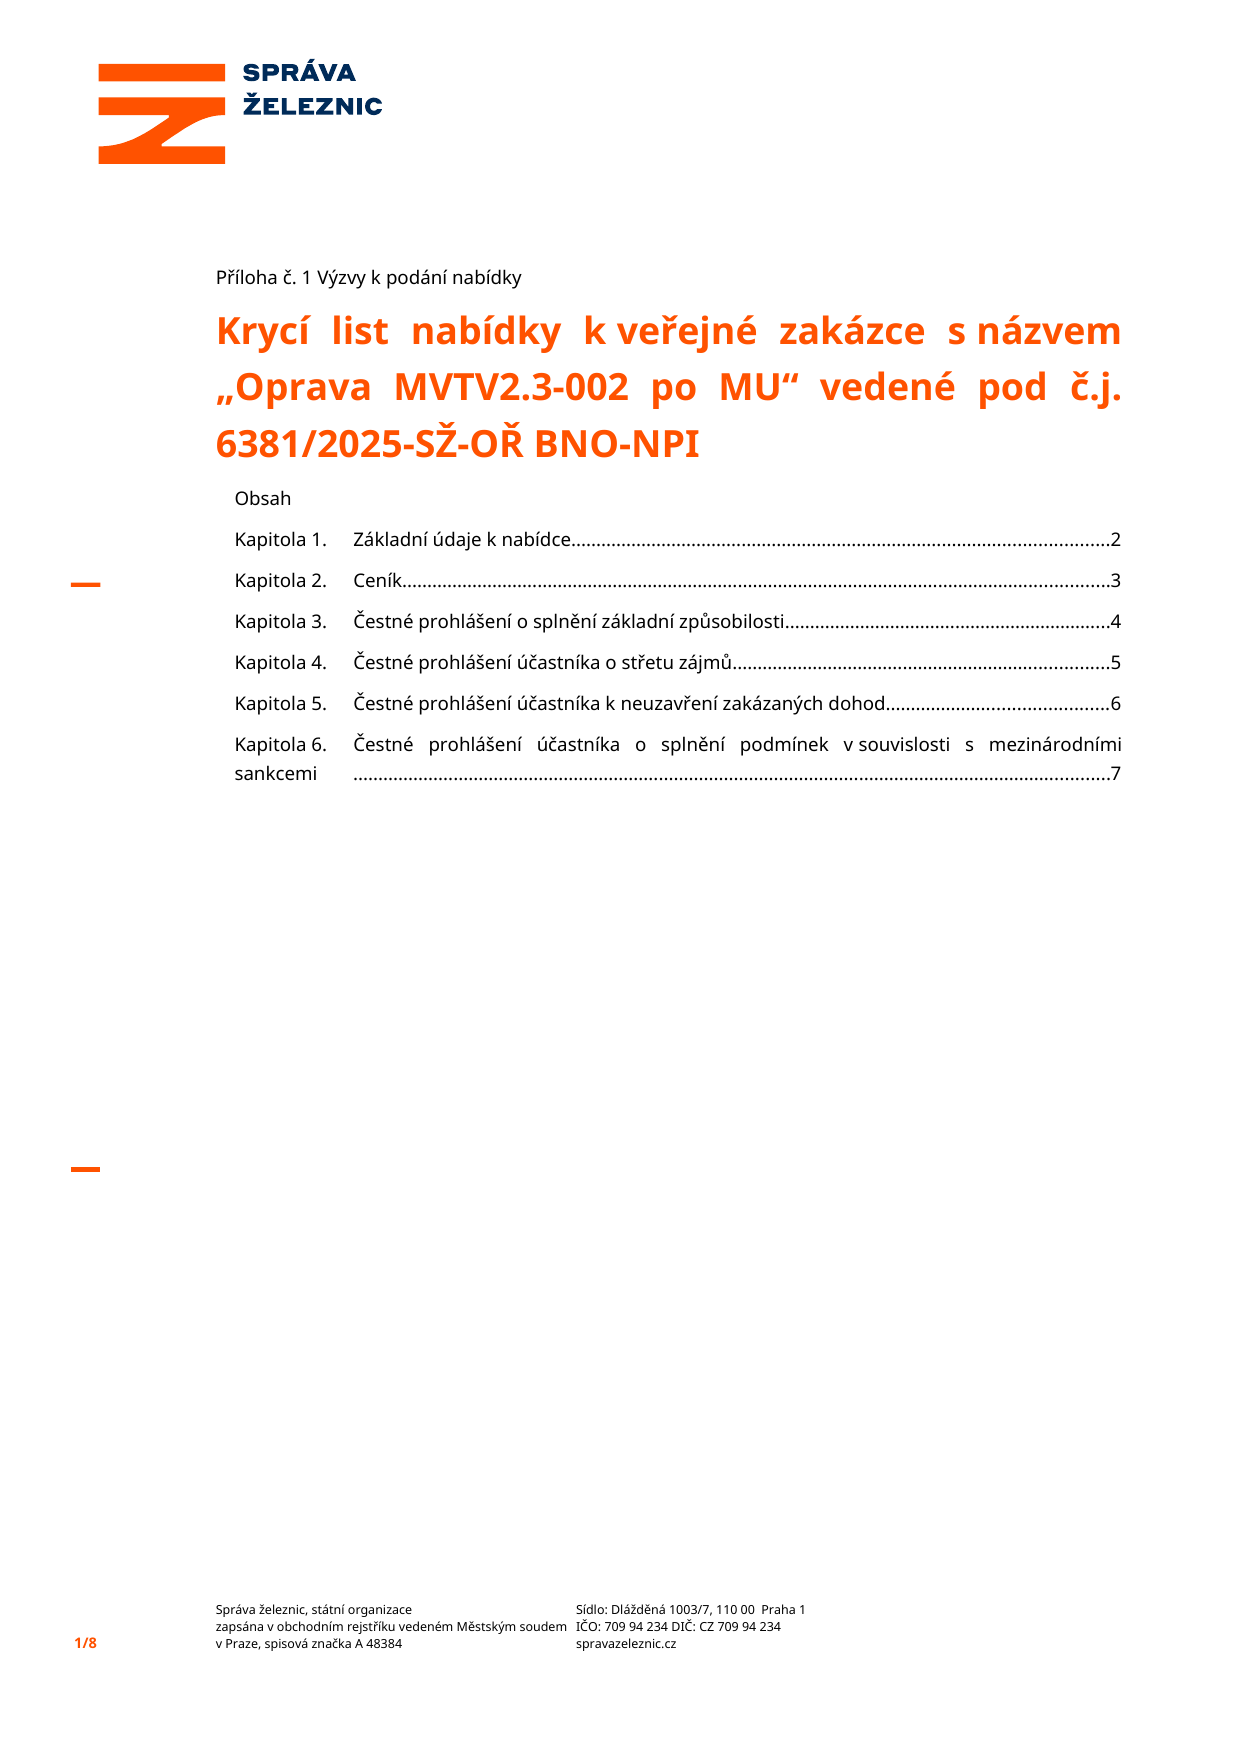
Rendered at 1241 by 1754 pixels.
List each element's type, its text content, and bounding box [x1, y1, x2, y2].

text Příloha č. 1 Výzvy k podání nabídky [216, 264, 1122, 289]
text Krycí list nabídky k veřejné zakázce s názvem „Oprava MVTV2.3-002 po MU“ vedené pod č.j. 6381/2025-SŽ-OŘ BNO-NPI [216, 304, 1122, 468]
